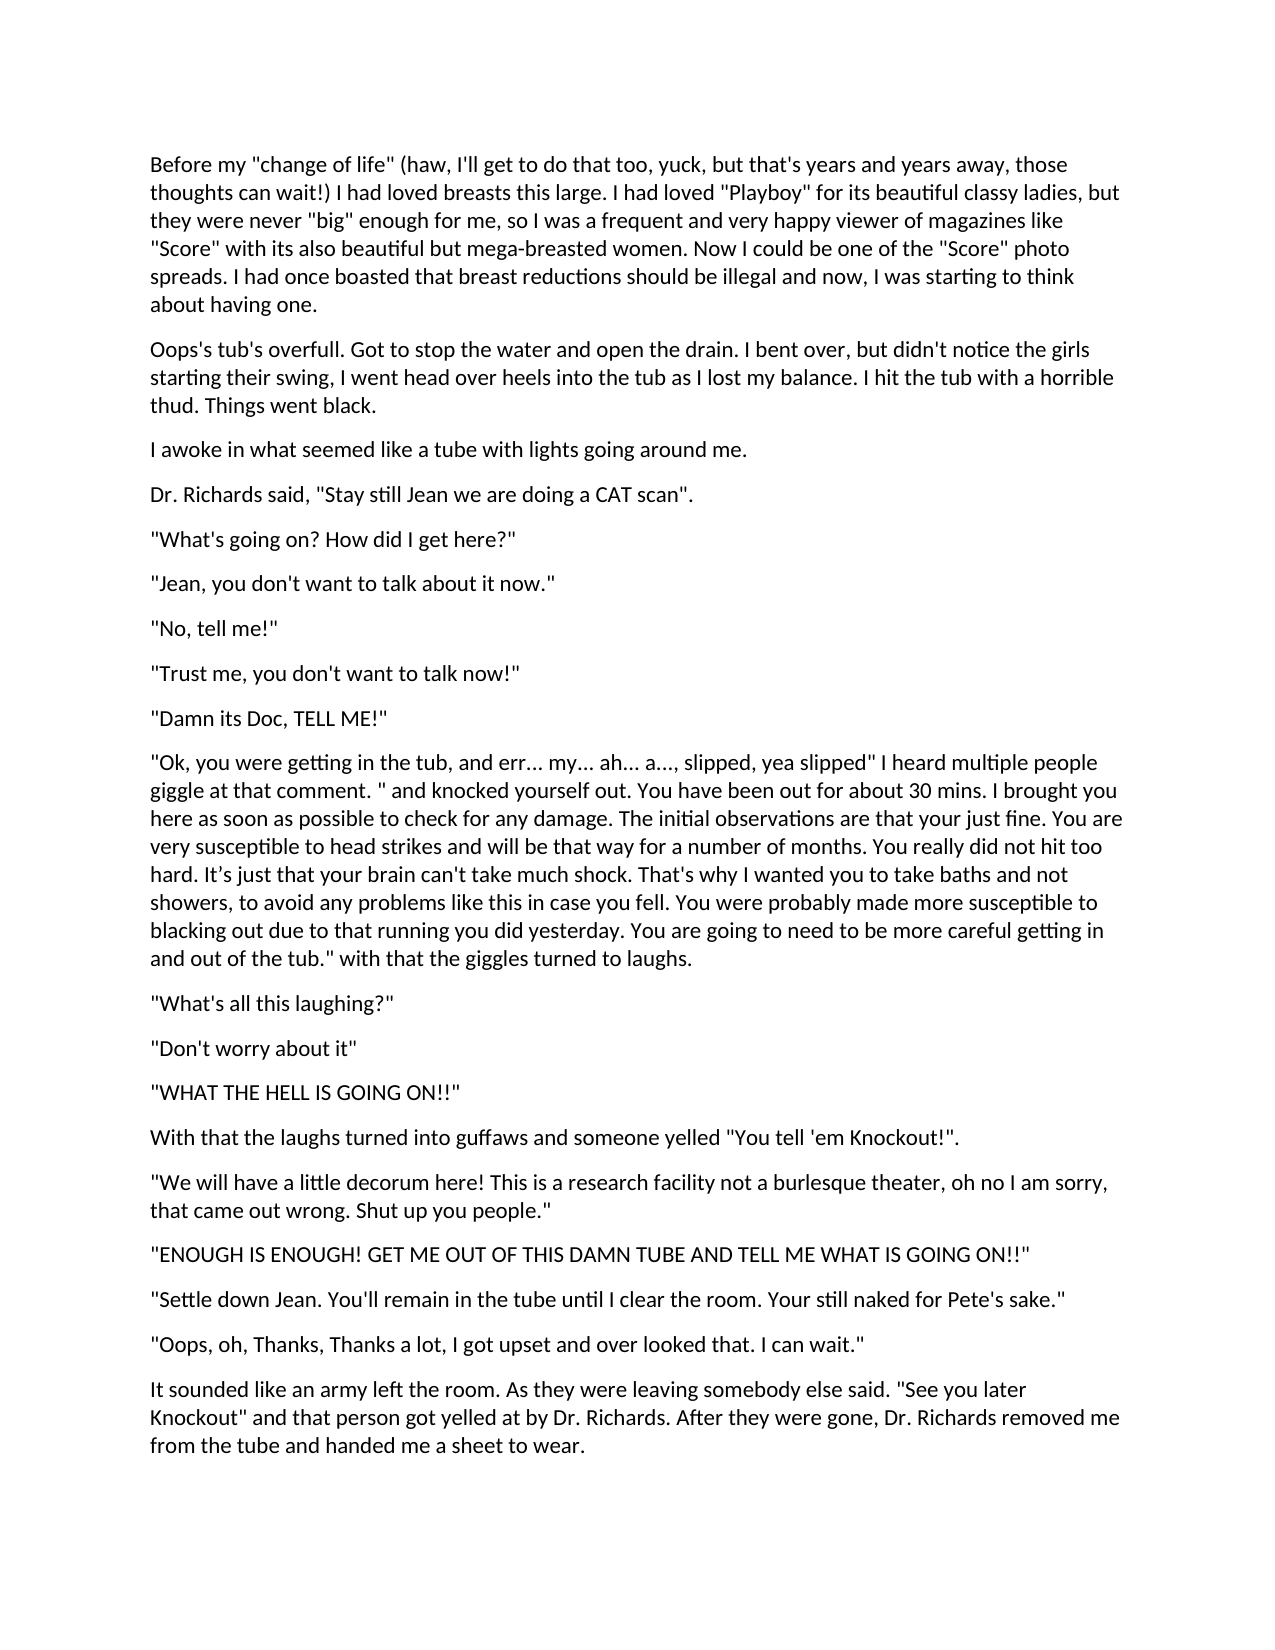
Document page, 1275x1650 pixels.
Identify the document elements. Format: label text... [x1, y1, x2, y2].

text "Damn its Doc, TELL ME!" [150, 704, 1125, 732]
text Oops's tub's overfull. Got to stop the water and open the drain. I bent over, but didn't notice the girls starting their swing, I went head over heels into the tub as I lost my balance. I hit the tub with a horrible thud. Things went black. [150, 335, 1125, 419]
text "WHAT THE HELL IS GOING ON!!" [150, 1078, 1125, 1107]
text "We will have a little decorum here! This is a research facility not a burlesque theater, oh no I am sorry, that came out wrong. Shut up you people." [150, 1168, 1125, 1224]
text "What's going on? How did I get here?" [150, 525, 1125, 553]
text It sounded like an army left the room. As they were leaving somebody else said. "See you later Knockout" and that person got yelled at by Dr. Richards. After they were gone, Dr. Richards removed me from the tube and handed me a sheet to wear. [150, 1375, 1125, 1459]
text "No, tell me!" [150, 614, 1125, 642]
text "Jean, you don't want to talk about it now." [150, 569, 1125, 598]
text Dr. Richards said, "Stay still Jean we are doing a CAT scan". [150, 480, 1125, 508]
text I awoke in what seemed like a tube with lights going around me. [150, 436, 1125, 463]
text "Oops, oh, Thanks, Thanks a lot, I got upset and over looked that. I can wait." [150, 1330, 1125, 1358]
text "ENOUGH IS ENOUGH! GET ME OUT OF THIS DAMN TUBE AND TELL ME WHAT IS GOING ON!!" [150, 1241, 1125, 1269]
text With that the laughs turned into guffaws and someone yelled "You tell 'em Knockout!". [150, 1123, 1125, 1151]
text "What's all this laughing?" [150, 989, 1125, 1017]
text "Settle down Jean. You'll remain in the tube until I clear the room. Your still naked for Pete's sake." [150, 1285, 1125, 1313]
text "Ok, you were getting in the tub, and err... my... ah... a..., slipped, yea slipped" I heard multiple people giggle at that comment. " and knocked yourself out. You have been out for about 30 mins. I brought you here as soon as possible to check for any damage. The initial observations are that your just fine. You are very susceptible to head strikes and will be that way for a number of months. You really did not hit too hard. It’s just that your brain can't take much shock. That's why I wanted you to take baths and not showers, to avoid any problems like this in case you fell. You were probably made more susceptible to blacking out due to that running you did yesterday. You are going to need to be more careful getting in and out of the tub." with that the giggles turned to laughs. [150, 748, 1125, 972]
text Before my "change of life" (haw, I'll get to do that too, yuck, but that's years and years away, those thoughts can wait!) I had loved breasts this large. I had loved "Playboy" for its beautiful classy ladies, but they were never "big" enough for me, so I was a frequent and very happy viewer of magazines like "Score" with its also beautiful but mega-breasted women. Now I could be one of the "Score" photo spreads. I had once boasted that breast reductions should be illegal and now, I was starting to think about having one. [150, 150, 1125, 318]
text "Trust me, you don't want to talk now!" [150, 659, 1125, 687]
text "Don't worry about it" [150, 1034, 1125, 1062]
